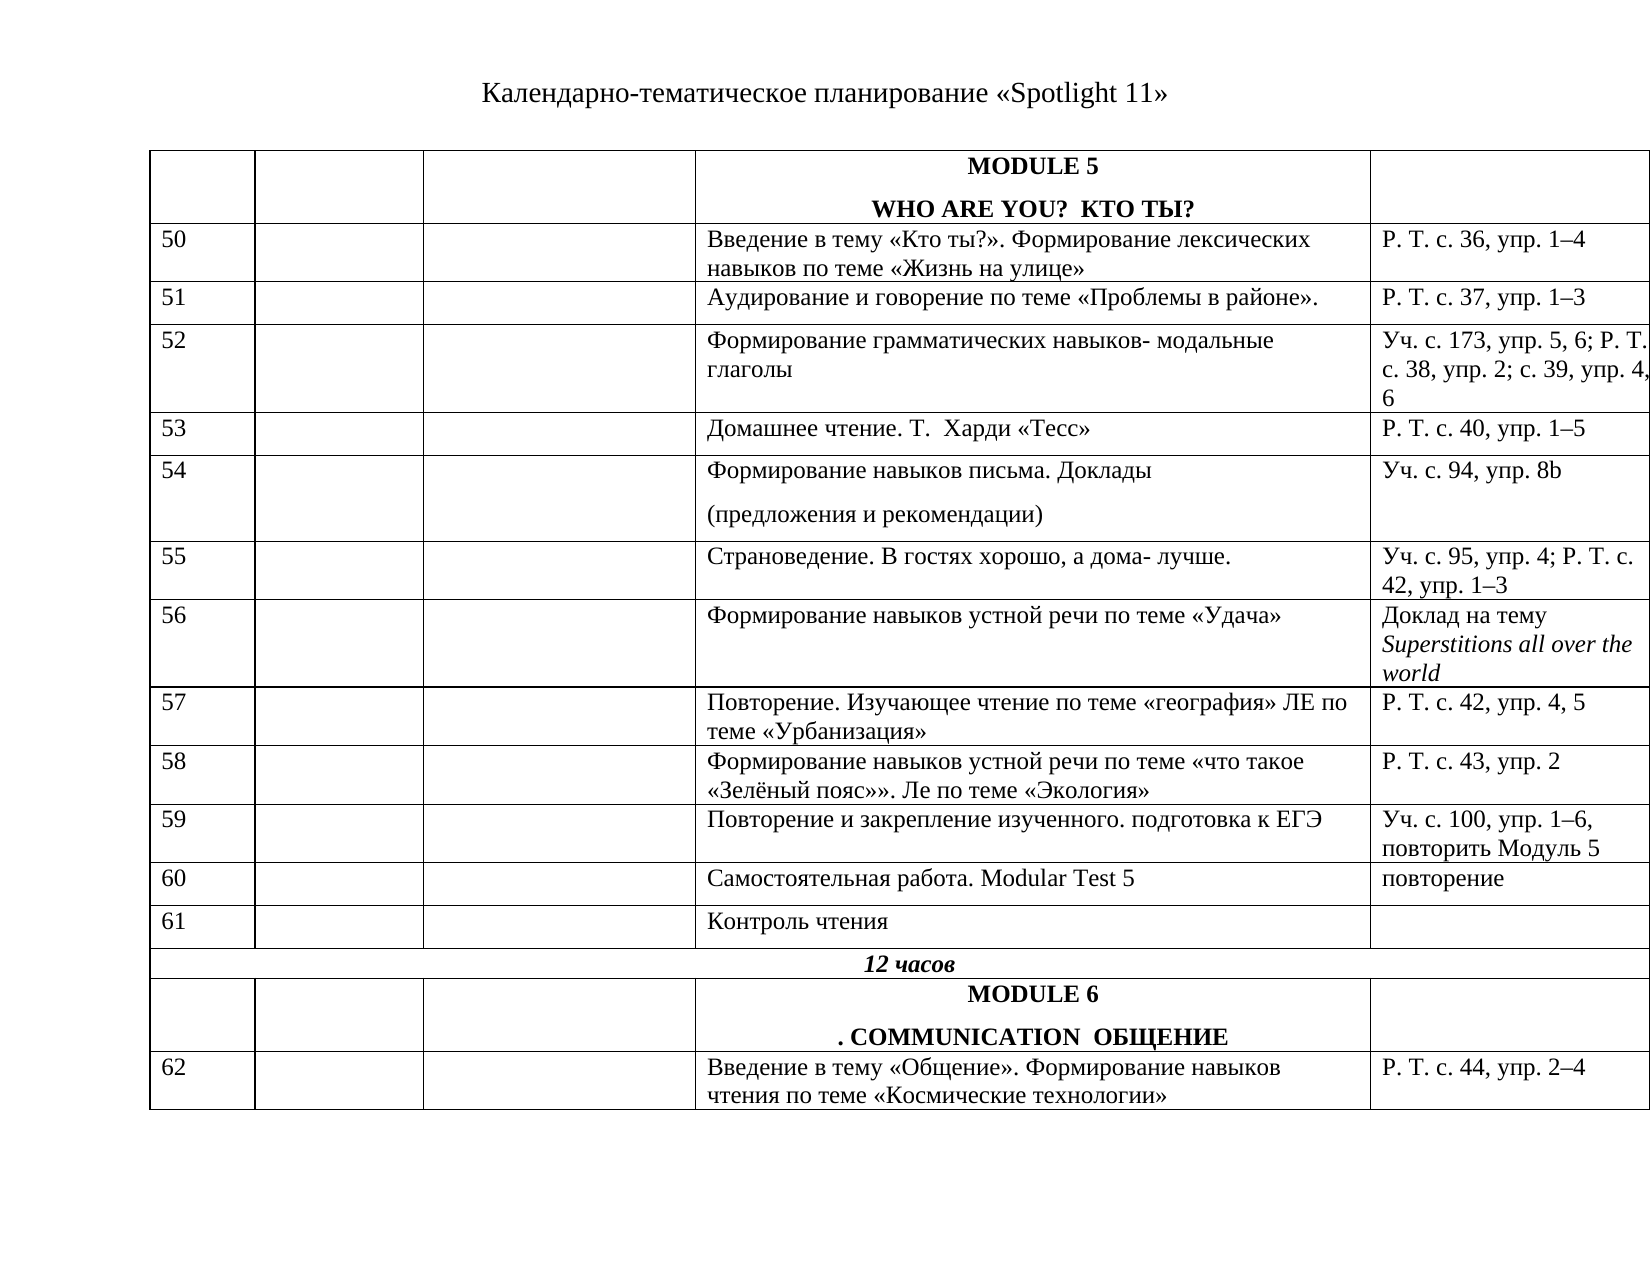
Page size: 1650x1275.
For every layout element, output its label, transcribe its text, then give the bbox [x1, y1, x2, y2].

table_cell Уч. с. 94, упр. 8b [1371, 456, 1649, 541]
table_cell [151, 979, 254, 1051]
table_cell [424, 282, 695, 324]
table_cell [424, 746, 695, 803]
table_cell Уч. с. 100, упр. 1–6, повторить Модуль 5 [1371, 805, 1649, 862]
table_cell Повторение и закрепление изученного. подготовка к ЕГЭ [696, 805, 1370, 862]
table_cell [424, 413, 695, 454]
table_cell [424, 805, 695, 862]
table_cell [424, 863, 695, 905]
table_cell повторение [1371, 863, 1649, 905]
table_cell [424, 979, 695, 1051]
table_cell [424, 542, 695, 599]
table_cell 12 часов [151, 949, 1649, 978]
table_cell [151, 151, 254, 223]
table_cell [256, 325, 423, 412]
table_cell [1371, 151, 1649, 223]
table_cell 60 [151, 863, 254, 905]
table_cell Страноведение. В гостях хорошо, а дома- лучше. [696, 542, 1370, 599]
table_cell Р. Т. с. 36, упр. 1–4 [1371, 224, 1649, 281]
table_cell [424, 906, 695, 948]
table_cell [256, 600, 423, 686]
table_cell [424, 600, 695, 686]
table_cell 50 [151, 224, 254, 281]
table_cell 56 [151, 600, 254, 686]
table_cell Уч. с. 173, упр. 5, 6; Р. Т. с. 38, упр. 2; с. 39, упр. 4, 6 [1371, 325, 1649, 412]
table_cell 62 [151, 1052, 254, 1109]
table_cell 57 [151, 688, 254, 745]
table_cell [424, 151, 695, 223]
table_cell Формирование навыков устной речи по теме «Удача» [696, 600, 1370, 686]
table_cell [1371, 979, 1649, 1051]
table_cell Самостоятельная работа. Modular Test 5 [696, 863, 1370, 905]
table_cell 51 [151, 282, 254, 324]
table_cell [256, 413, 423, 454]
table_cell Введение в тему «Общение». Формирование навыков чтения по теме «Космические технологии» [696, 1052, 1370, 1109]
table_cell [256, 542, 423, 599]
table_cell Контроль чтения [696, 906, 1370, 948]
table_cell 61 [151, 906, 254, 948]
table_cell 58 [151, 746, 254, 803]
table_cell [424, 224, 695, 281]
table_cell [256, 688, 423, 745]
table_cell [424, 688, 695, 745]
table_cell [256, 151, 423, 223]
table_cell [256, 1052, 423, 1109]
table_cell 53 [151, 413, 254, 454]
table_cell Формирование грамматических навыков- модальные глаголы [696, 325, 1370, 412]
table_cell MODULE 6 . COMMUNICATION ОБЩЕНИЕ [696, 979, 1370, 1051]
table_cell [696, 151, 1370, 223]
table_cell 55 [151, 542, 254, 599]
table_cell 52 [151, 325, 254, 412]
table_cell Р. Т. с. 43, упр. 2 [1371, 746, 1649, 803]
table_cell [424, 1052, 695, 1109]
table_cell Формирование навыков устной речи по теме «что такое «Зелёный пояс»». Ле по теме «Экология» [696, 746, 1370, 803]
table_cell Уч. с. 95, упр. 4; Р. Т. с. 42, упр. 1–3 [1371, 542, 1649, 599]
table_cell Р. Т. с. 40, упр. 1–5 [1371, 413, 1649, 454]
table_cell [256, 224, 423, 281]
table_cell Аудирование и говорение по теме «Проблемы в районе». [696, 282, 1370, 324]
table_cell 59 [151, 805, 254, 862]
table_cell Формирование навыков письма. Доклады (предложения и рекомендации) [696, 456, 1370, 541]
table_cell Повторение. Изучающее чтение по теме «география» ЛЕ по теме «Урбанизация» [696, 688, 1370, 745]
table_cell [256, 979, 423, 1051]
table_cell [424, 325, 695, 412]
table_cell [256, 282, 423, 324]
table_cell [256, 746, 423, 803]
table_cell [256, 906, 423, 948]
table_cell Р. Т. с. 42, упр. 4, 5 [1371, 688, 1649, 745]
table_cell [1371, 906, 1649, 948]
table_cell Домашнее чтение. Т. Харди «Тесс» [696, 413, 1370, 454]
table_cell [256, 805, 423, 862]
table_cell [256, 863, 423, 905]
table_cell 54 [151, 456, 254, 541]
table_cell Введение в тему «Кто ты?». Формирование лексических навыков по теме «Жизнь на улице» [696, 224, 1370, 281]
table_cell [424, 456, 695, 541]
table_cell Р. Т. с. 37, упр. 1–3 [1371, 282, 1649, 324]
table_cell [256, 456, 423, 541]
table_cell Доклад на тему Superstitions all over the world [1371, 600, 1649, 686]
table_cell Р. Т. с. 44, упр. 2–4 [1371, 1052, 1649, 1109]
